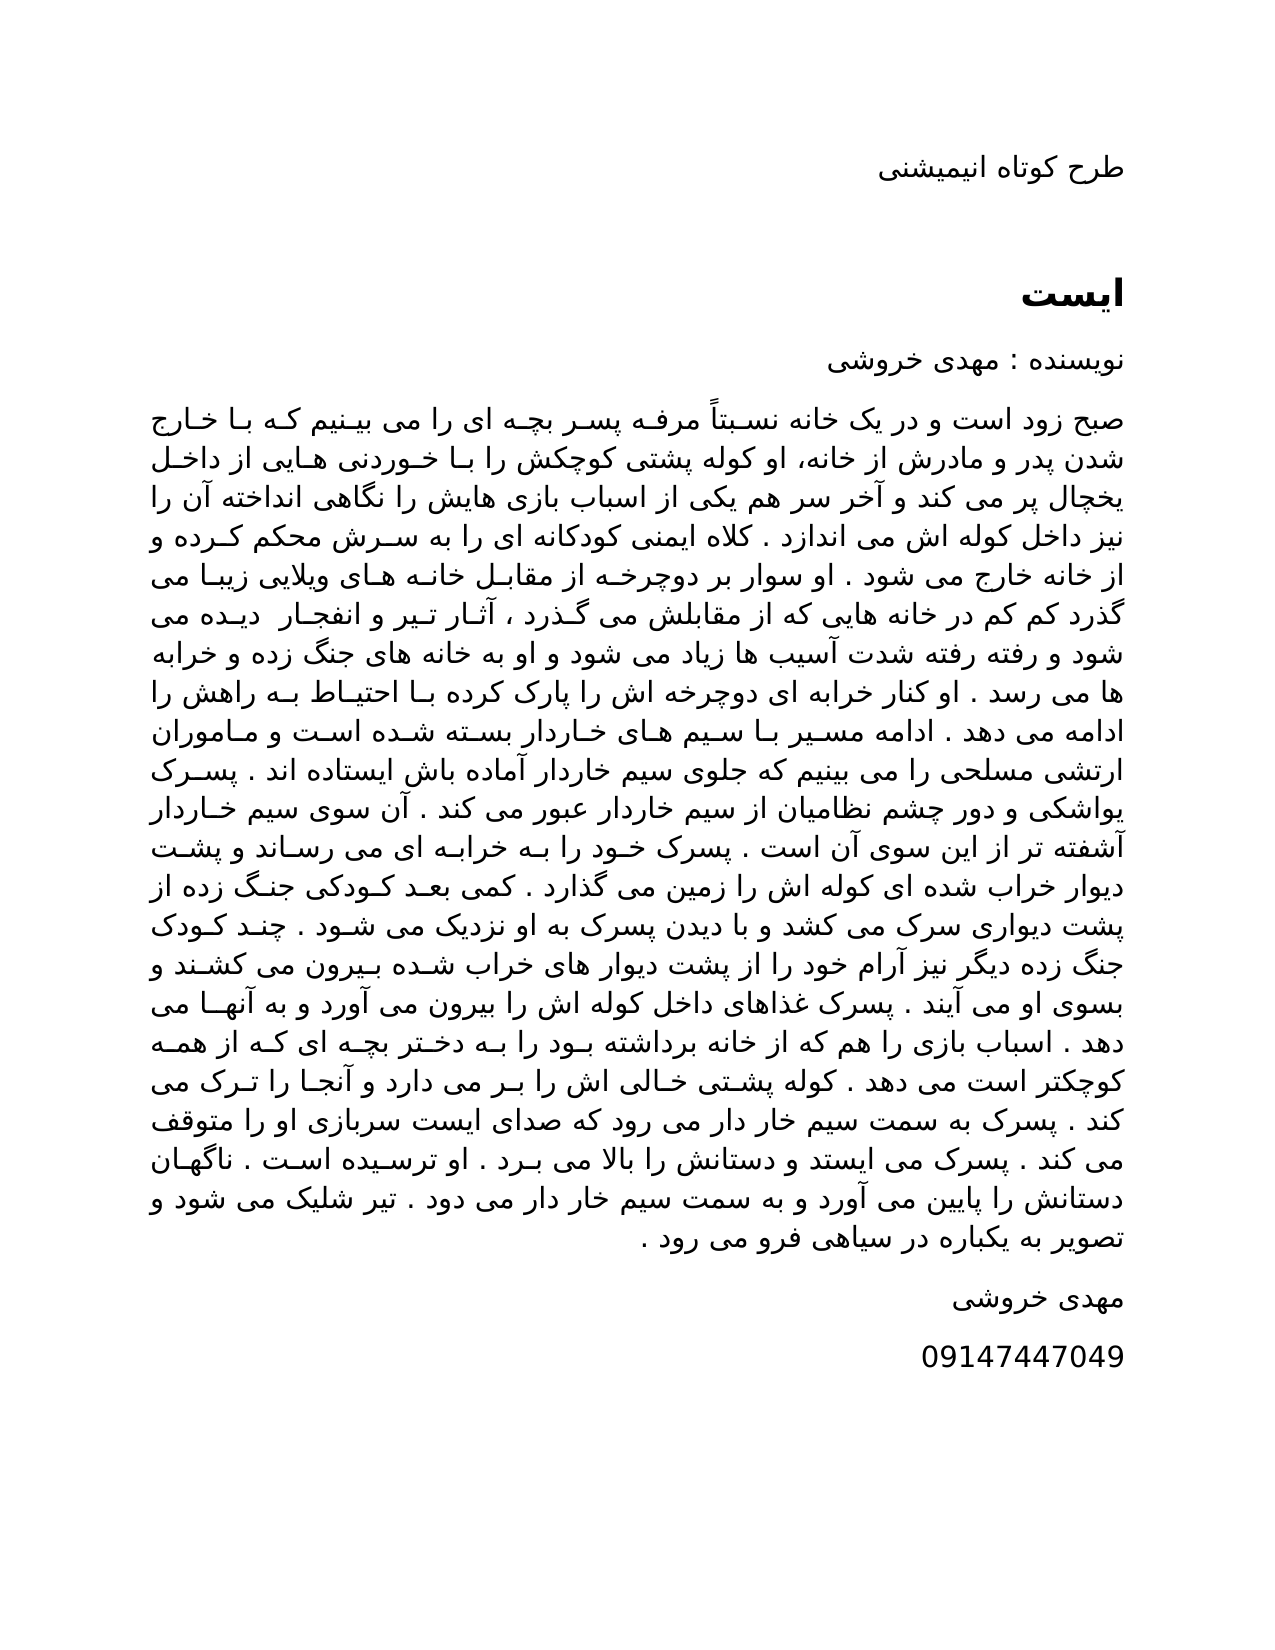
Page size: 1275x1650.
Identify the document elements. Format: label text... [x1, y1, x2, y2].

text طرح کوتاه انیمیشنی [150, 150, 1125, 184]
text مهدی خروشی [150, 1280, 1125, 1314]
text 09147447049 [150, 1340, 1125, 1374]
text صبح زود است و در یک خانه نسبتاً مرفه پسر بچه ای را می بینیم که با خارج شدن پدر و مادرش از خانه، او کوله پشتی کوچکش را با خوردنی هایی از داخل یخچال پر می کند و آخر سر هم یکی از اسباب بازی هایش را نگاهی انداخته آن را نیز داخل کوله اش می اندازد . کلاه ایمنی کودکانه ای را به سرش محکم کرده و از خانه خارج می شود . او سوار بر دوچرخه از مقابل خانه های ویلایی زیبا می گذرد کم کم در خانه هایی که از مقابلش می گذرد ، آثار تیر و انفجار دیده می شود و رفته رفته شدت آسیب ها زیاد می شود و او به خانه های جنگ زده و خرابه ها می رسد . او کنار خرابه ای دوچرخه اش را پارک کرده با احتیاط به راهش را ادامه می دهد . ادامه مسیر با سیم های خاردار بسته شده است و ماموران ارتشی مسلحی را می بینیم که جلوی سیم خاردار آماده باش ایستاده اند . پسرک یواشکی و دور چشم نظامیان از سیم خاردار عبور می کند . آن سوی سیم خاردار آشفته تر از این سوی آن است . پسرک خود را به خرابه ای می رساند و پشت دیوار خراب شده ای کوله اش را زمین می گذارد . کمی بعد کودکی جنگ زده از پشت دیواری سرک می کشد و با دیدن پسرک به او نزدیک می شود . چند کودک جنگ زده دیگر نیز آرام خود را از پشت دیوار های خراب شده بیرون می کشند و بسوی او می آیند . پسرک غذاهای داخل کوله اش را بیرون می آورد و به آنها می دهد . اسباب بازی را هم که از خانه برداشته بود را به دختر بچه ای که از همه کوچکتر است می دهد . کوله پشتی خالی اش را بر می دارد و آنجا را ترک می کند . پسرک به سمت سیم خار دار می رود که صدای ایست سربازی او را متوقف می کند . پسرک می ایستد و دستانش را بالا می برد . او ترسیده است . ناگهان دستانش را پایین می آورد و به سمت سیم خار دار می دود . تیر شلیک می شود و تصویر به یکباره در سیاهی فرو می رود . [150, 402, 1125, 1254]
text نویسنده : مهدی خروشی [150, 342, 1125, 376]
text ایست [150, 272, 1125, 315]
